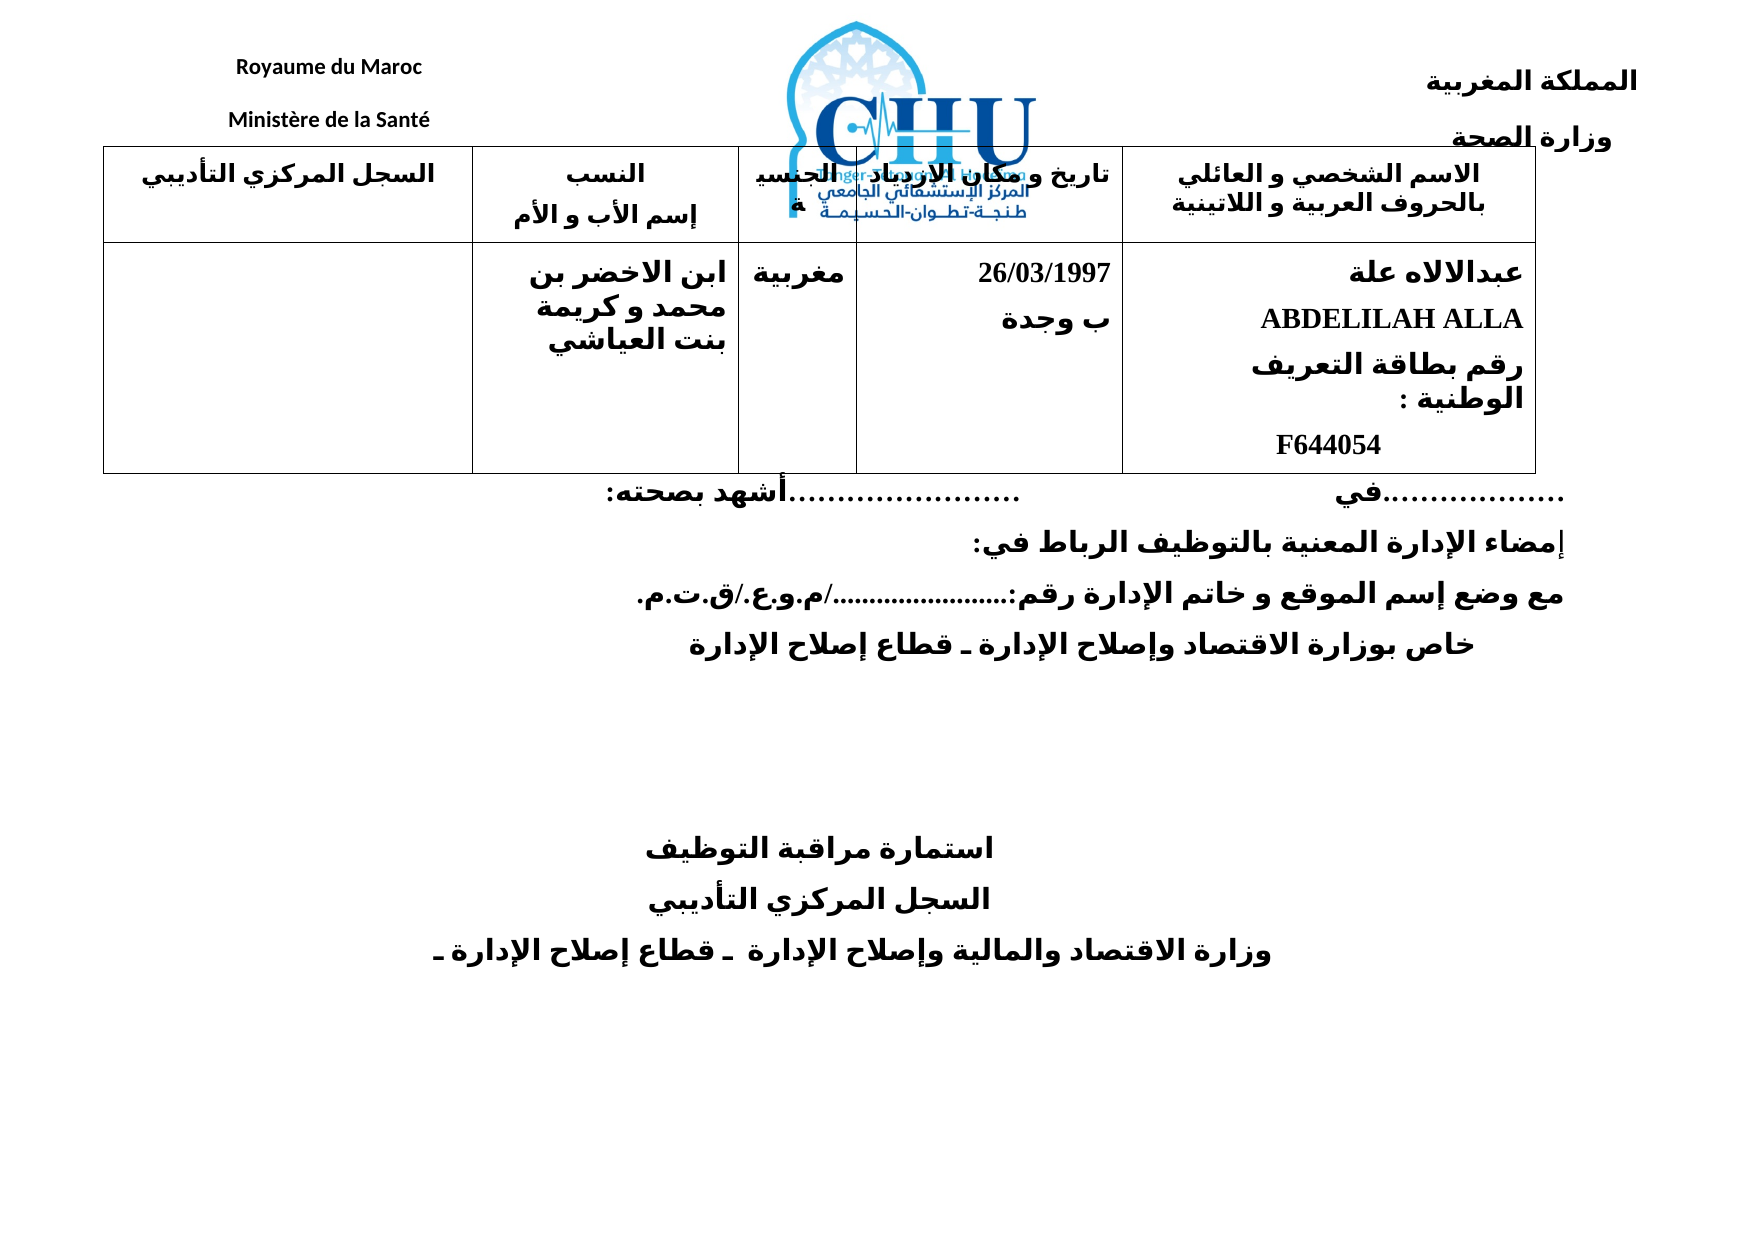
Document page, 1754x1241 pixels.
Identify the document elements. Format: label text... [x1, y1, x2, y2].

table_cell مغربية [739, 243, 856, 473]
text وزارة الاقتصاد والمالية وإصلاح الإدارة ـ قطاع إصلاح الإدارة ـ [162, 933, 1654, 967]
text إمضاء الإدارة المعنية بالتوظيف الرباط في: [162, 525, 1565, 559]
table_cell عبدالالاه علة ABDELILAH ALLA رقم بطاقة التعريف الوطنية : F644054 [1123, 243, 1535, 473]
table_header الجنسية [739, 147, 856, 242]
table_header تاريخ و مكان الازدياد [857, 147, 1122, 242]
text ……………….في ……………………أشهد بصحته: [162, 155, 1565, 508]
text استمارة مراقبة التوظيف [162, 831, 1476, 865]
table_header السجل المركزي التأديبي [104, 147, 472, 242]
picture [745, 3, 1062, 146]
text مع وضع إسم الموقع و خاتم الإدارة رقم:......................../م.و.ع./ق.ت.م. [162, 576, 1565, 610]
text السجل المركزي التأديبي [162, 882, 1476, 916]
table_cell 26/03/1997 ب وجدة [857, 243, 1122, 473]
text خاص بوزارة الاقتصاد وإصلاح الإدارة ـ قطاع إصلاح الإدارة [162, 627, 1476, 661]
table_cell [104, 243, 472, 473]
table_cell ابن الاخضر بن محمد و كريمة بنت العياشي [473, 243, 738, 473]
table_header النسب إسم الأب و الأم [473, 147, 738, 242]
table_header الاسم الشخصي و العائلي بالحروف العربية و اللاتينية [1123, 147, 1535, 242]
